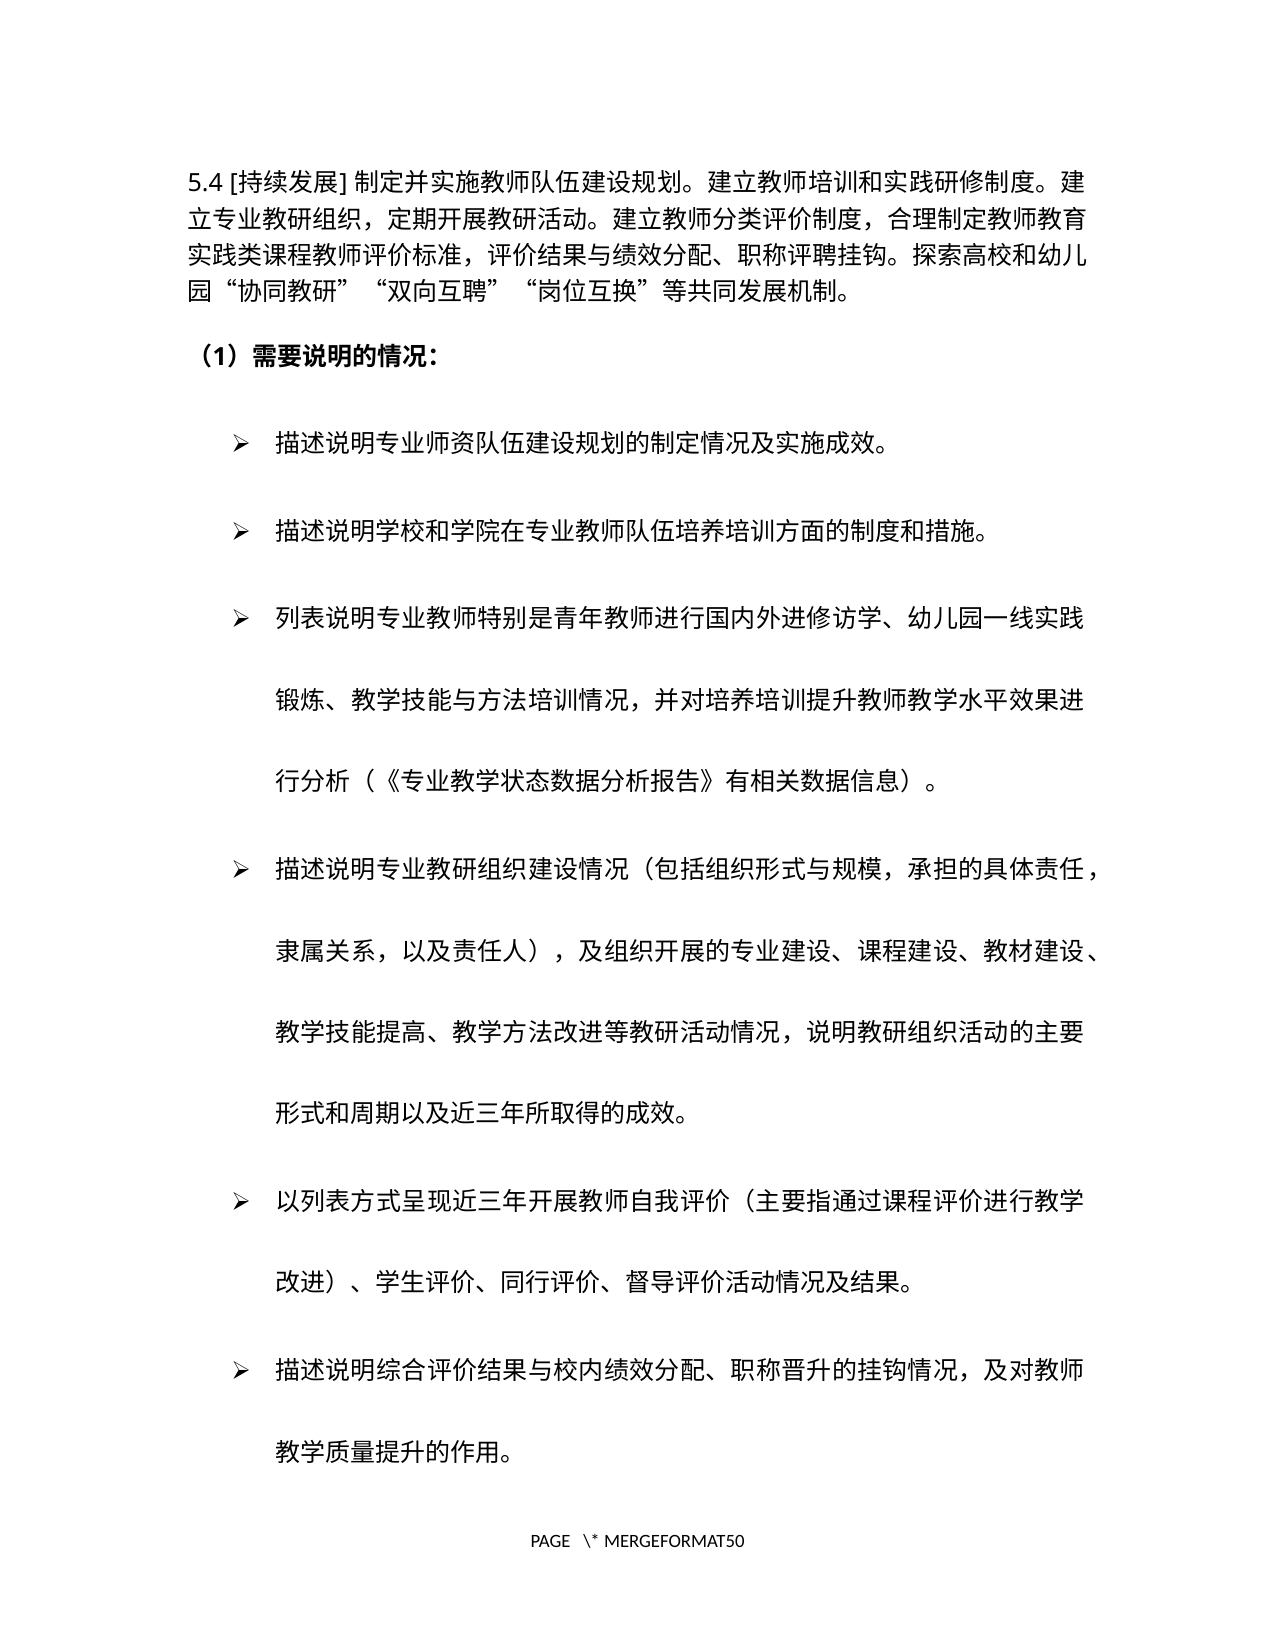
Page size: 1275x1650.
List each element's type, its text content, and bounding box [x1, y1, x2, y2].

list 描述说明学校和学院在专业教师队伍培养培训方面的制度和措施。 [231, 496, 1087, 563]
list 列表说明专业教师特别是青年教师进行国内外进修访学、幼儿园一线实践锻炼、教学技能与方法培训情况，并对培养培训提升教师教学水平效果进行分析（《专业教学状态数据分析报告》有相关数据信息）。 [231, 583, 1087, 814]
list 描述说明综合评价结果与校内绩效分配、职称晋升的挂钩情况，及对教师教学质量提升的作用。 [231, 1335, 1087, 1484]
text 5.4 [持续发展] 制定并实施教师队伍建设规划。建立教师培训和实践研修制度。建立专业教研组织，定期开展教研活动。建立教师分类评价制度，合理制定教师教育实践类课程教师评价标准，评价结果与绩效分配、职称评聘挂钩。探索高校和幼儿园“协同教研”“双向互聘”“岗位互换”等共同发展机制。 [187, 163, 1087, 308]
text （1）需要说明的情况： [187, 320, 1087, 388]
list 描述说明专业教研组织建设情况（包括组织形式与规模，承担的具体责任，隶属关系，以及责任人），及组织开展的专业建设、课程建设、教材建设、教学技能提高、教学方法改进等教研活动情况，说明教研组织活动的主要形式和周期以及近三年所取得的成效。 [231, 834, 1087, 1146]
list 描述说明专业师资队伍建设规划的制定情况及实施成效。 [231, 408, 1087, 476]
list 以列表方式呈现近三年开展教师自我评价（主要指通过课程评价进行教学改进）、学生评价、同行评价、督导评价活动情况及结果。 [231, 1166, 1087, 1315]
